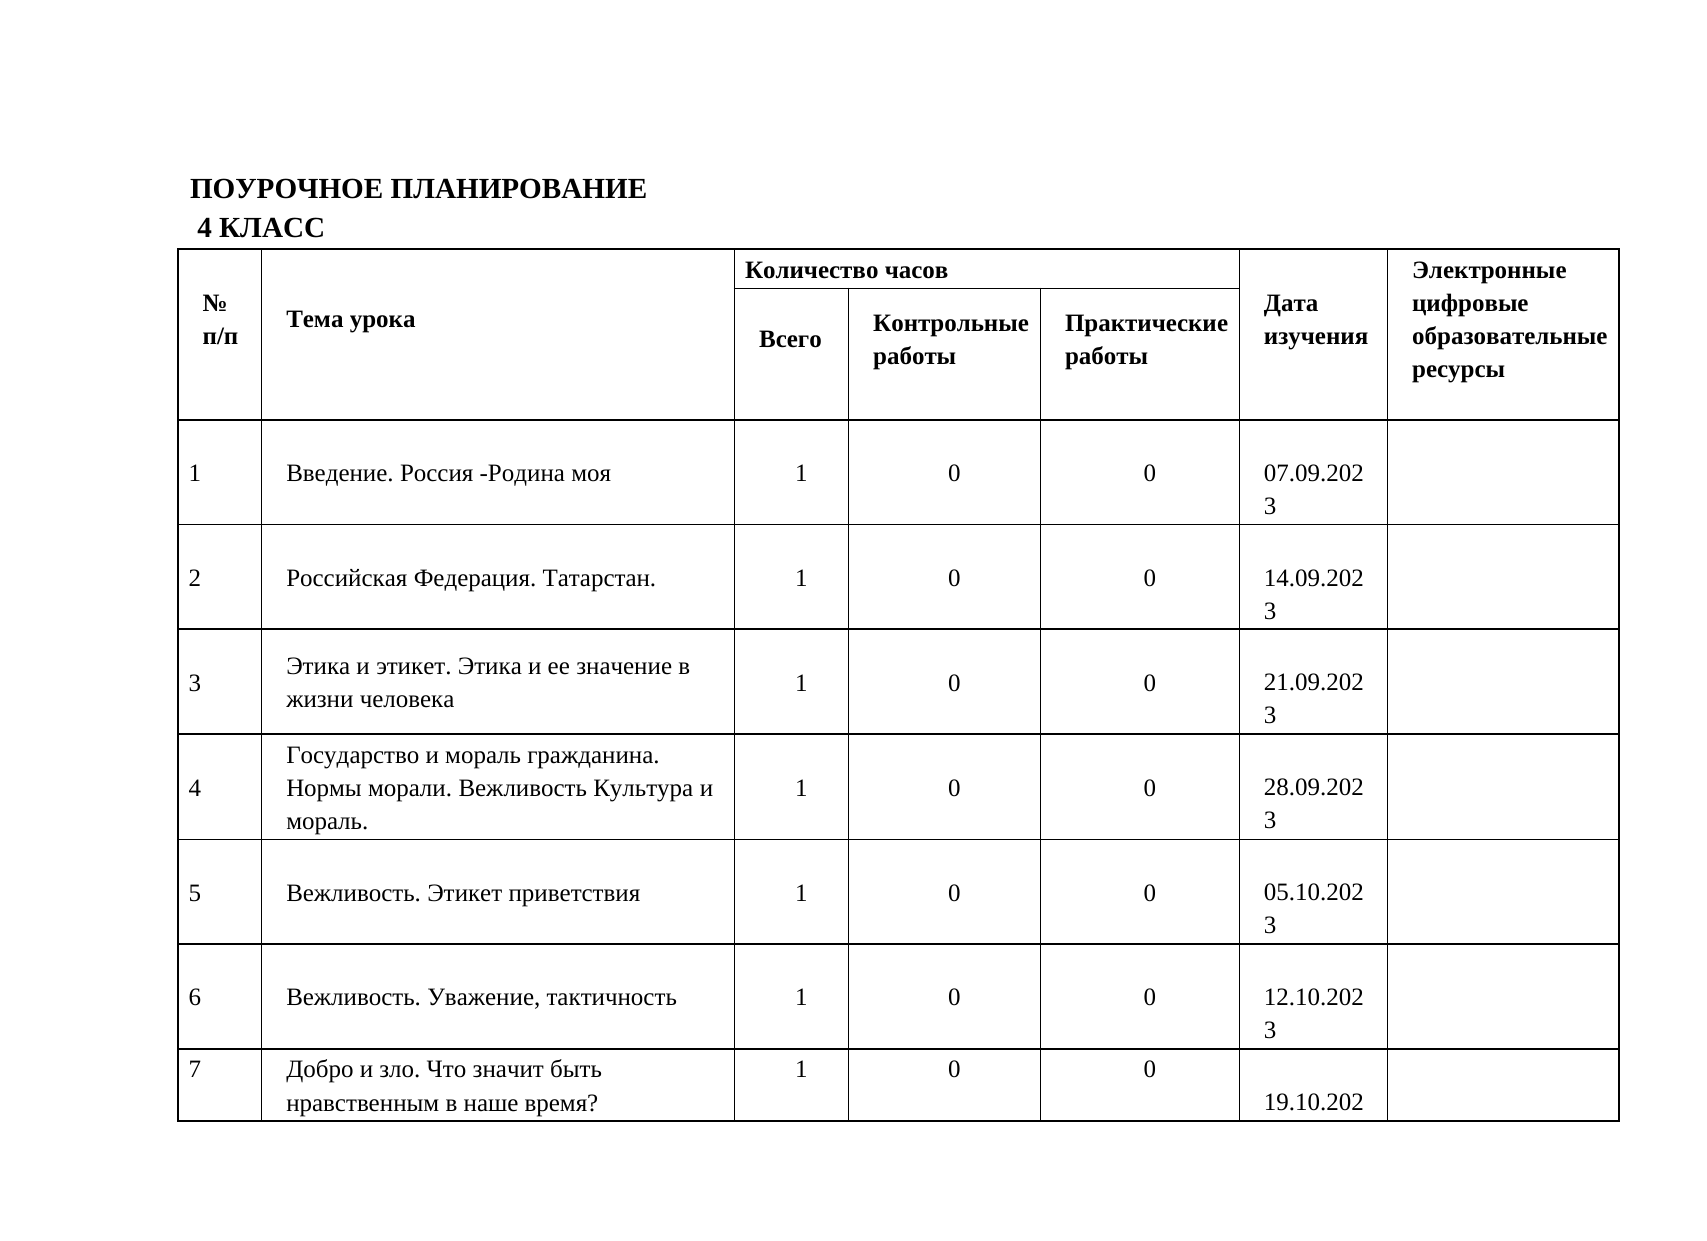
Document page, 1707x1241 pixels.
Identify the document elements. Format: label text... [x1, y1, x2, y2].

table_cell 0 [849, 630, 1040, 733]
table_cell 1 [735, 525, 848, 628]
text ПОУРОЧНОЕ ПЛАНИРОВАНИЕ [190, 171, 1618, 205]
table_header Электронные цифровые образовательные ресурсы [1388, 250, 1618, 419]
table_cell 12.10.2023 [1240, 945, 1387, 1048]
table_cell 19.10.2023 [1240, 1050, 1387, 1120]
table_cell [1388, 525, 1618, 628]
table_cell [1388, 1050, 1618, 1120]
table_cell 0 [849, 421, 1040, 524]
table_header Тема урока [262, 250, 734, 419]
table_cell 2 [179, 525, 261, 628]
table_cell 1 [735, 1050, 848, 1120]
table_cell 0 [1041, 421, 1239, 524]
table_cell Контрольные работы [849, 289, 1040, 419]
table_cell 05.10.2023 [1240, 840, 1387, 943]
table_cell 21.09.2023 [1240, 630, 1387, 733]
table_header № п/п [179, 250, 261, 419]
table_cell Вежливость. Этикет приветствия [262, 840, 734, 943]
table_cell 0 [1041, 735, 1239, 838]
table_cell 0 [849, 735, 1040, 838]
table_cell [1388, 421, 1618, 524]
table_cell Всего [735, 289, 848, 419]
table_cell 28.09.2023 [1240, 735, 1387, 838]
table_cell 3 [179, 630, 261, 733]
table_cell [1388, 630, 1618, 733]
table_header Количество часов [735, 250, 1239, 288]
table_cell 0 [849, 1050, 1040, 1120]
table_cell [262, 1050, 734, 1120]
table_cell 1 [735, 840, 848, 943]
table_cell 4 [179, 735, 261, 838]
table_cell 0 [1041, 1050, 1239, 1120]
table_cell 1 [735, 421, 848, 524]
table_cell Введение. Россия -Родина моя [262, 421, 734, 524]
table_cell 7 [179, 1050, 261, 1120]
table_cell 0 [1041, 525, 1239, 628]
text 4 КЛАСС [190, 210, 1618, 243]
table_cell [1388, 945, 1618, 1048]
table_cell 1 [735, 945, 848, 1048]
table_cell 0 [849, 840, 1040, 943]
table_cell [1388, 840, 1618, 943]
table_cell [1388, 735, 1618, 838]
table_cell Практические работы [1041, 289, 1239, 419]
table_cell Вежливость. Уважение, тактичность [262, 945, 734, 1048]
table_cell 0 [1041, 945, 1239, 1048]
table_cell Российская Федерация. Татарстан. [262, 525, 734, 628]
table_cell 07.09.2023 [1240, 421, 1387, 524]
table_cell 14.09.2023 [1240, 525, 1387, 628]
table_cell Государство и мораль гражданина. Нормы морали. Вежливость Культура и мораль. [262, 735, 734, 838]
table_cell 6 [179, 945, 261, 1048]
table_cell Этика и этикет. Этика и ее значение в жизни человека [262, 630, 734, 733]
table_cell 0 [1041, 840, 1239, 943]
table_header Дата изучения [1240, 250, 1387, 419]
table_cell 5 [179, 840, 261, 943]
table_cell 1 [179, 421, 261, 524]
table_cell 0 [849, 945, 1040, 1048]
table_cell 0 [1041, 630, 1239, 733]
table_cell 1 [735, 735, 848, 838]
table_cell 1 [735, 630, 848, 733]
table_cell 0 [849, 525, 1040, 628]
